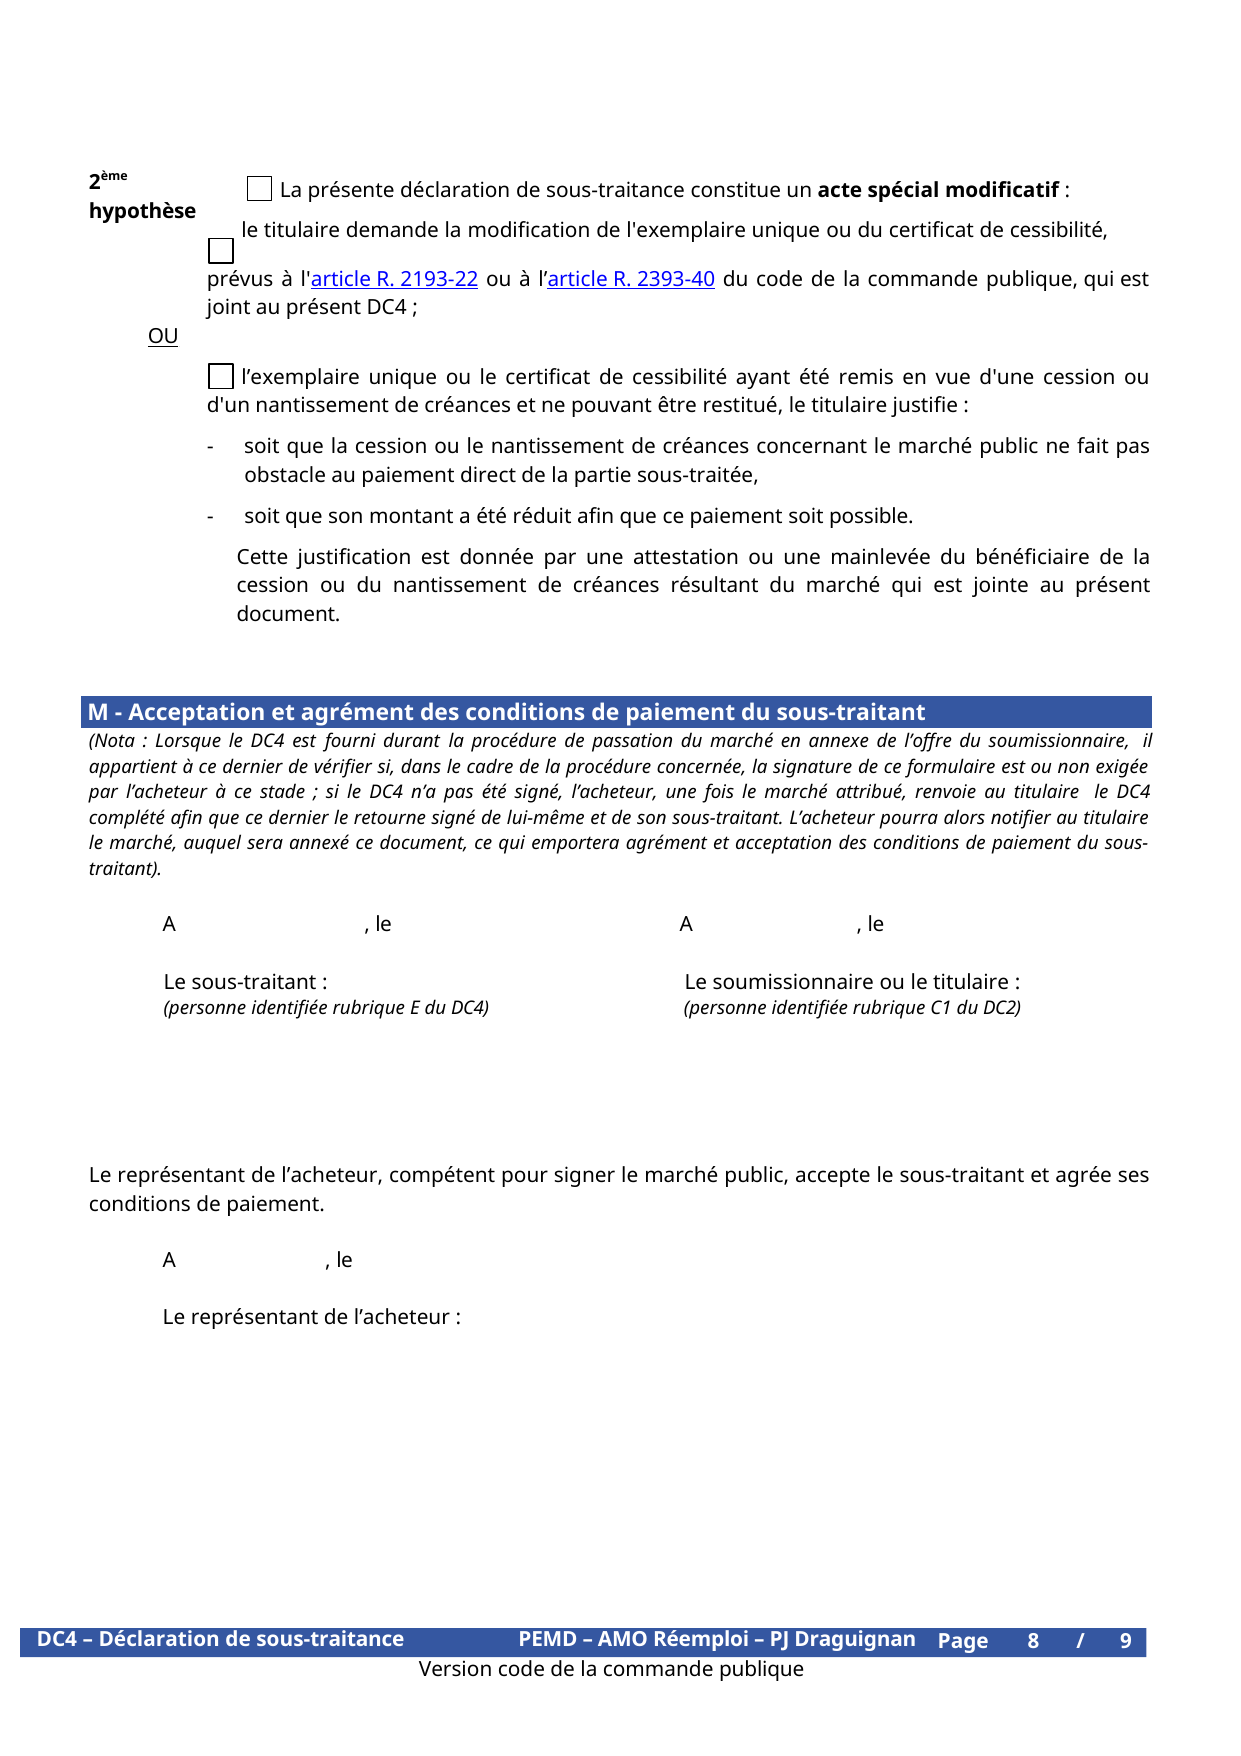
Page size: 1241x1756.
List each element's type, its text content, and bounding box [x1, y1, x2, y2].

text M - Acceptation et agrément des conditions de paiement du sous-traitant (Nota : Lorsque le DC4 est fourni durant la procédure de passation du marché en annexe de l’offre du soumissionnaire, il appartient à ce dernier de vérifier si, dans le cadre de la procédure concernée, la signature de ce formulaire est ou non exigée par l’acheteur à ce stade ; si le DC4 n’a pas été signé, l’acheteur, une fois le marché attribué, renvoie au titulaire le DC4 complété afin que ce dernier le retourne signé de lui-même et de son sous-traitant. L’acheteur pourra alors notifier au titulaire le marché, auquel sera annexé ce document, ce qui emportera agrément et acceptation des conditions de paiement du sous-traitant). [81, 728, 1152, 881]
list soit que son montant a été réduit afin que ce paiement soit possible. [207, 501, 1226, 529]
text Le représentant de l’acheteur, compétent pour signer le marché public, accepte le sous-traitant et agrée ses conditions de paiement. [89, 1160, 1152, 1217]
table_header Le sous-traitant : (personne identifiée rubrique E du DC4) [158, 966, 599, 1021]
text A , le [162, 1246, 1226, 1274]
text La présente déclaration de sous-traitance constitue un acte spécial modificatif : [279, 175, 1226, 203]
list soit que la cession ou le nantissement de créances concernant le marché public ne fait pas obstacle au paiement direct de la partie sous-traitée, [207, 431, 1152, 488]
text Cette justification est donnée par une attestation ou une mainlevée du bénéficiaire de la cession ou du nantissement de créances résultant du marché qui est jointe au présent document. [236, 542, 1152, 627]
text l’exemplaire unique ou le certificat de cessibilité ayant été remis en vue d'une cession ou d'un nantissement de créances et ne pouvant être restitué, le titulaire justifie : [207, 362, 1152, 419]
text OU [148, 321, 1226, 349]
table_header Le soumissionnaire ou le titulaire : (personne identifiée rubrique C1 du DC2) [600, 966, 1053, 1021]
text Le représentant de l’acheteur : [162, 1302, 1226, 1331]
text A , le A , le [162, 909, 1226, 937]
text 2ème hypothèse [89, 167, 239, 224]
text le titulaire demande la modification de l'exemplaire unique ou du certificat de cessibilité, [241, 216, 1226, 244]
text prévus à l'article R. 2193-22 ou à l’article R. 2393-40 du code de la commande publique, qui est joint au présent DC4 ; [207, 244, 1165, 321]
